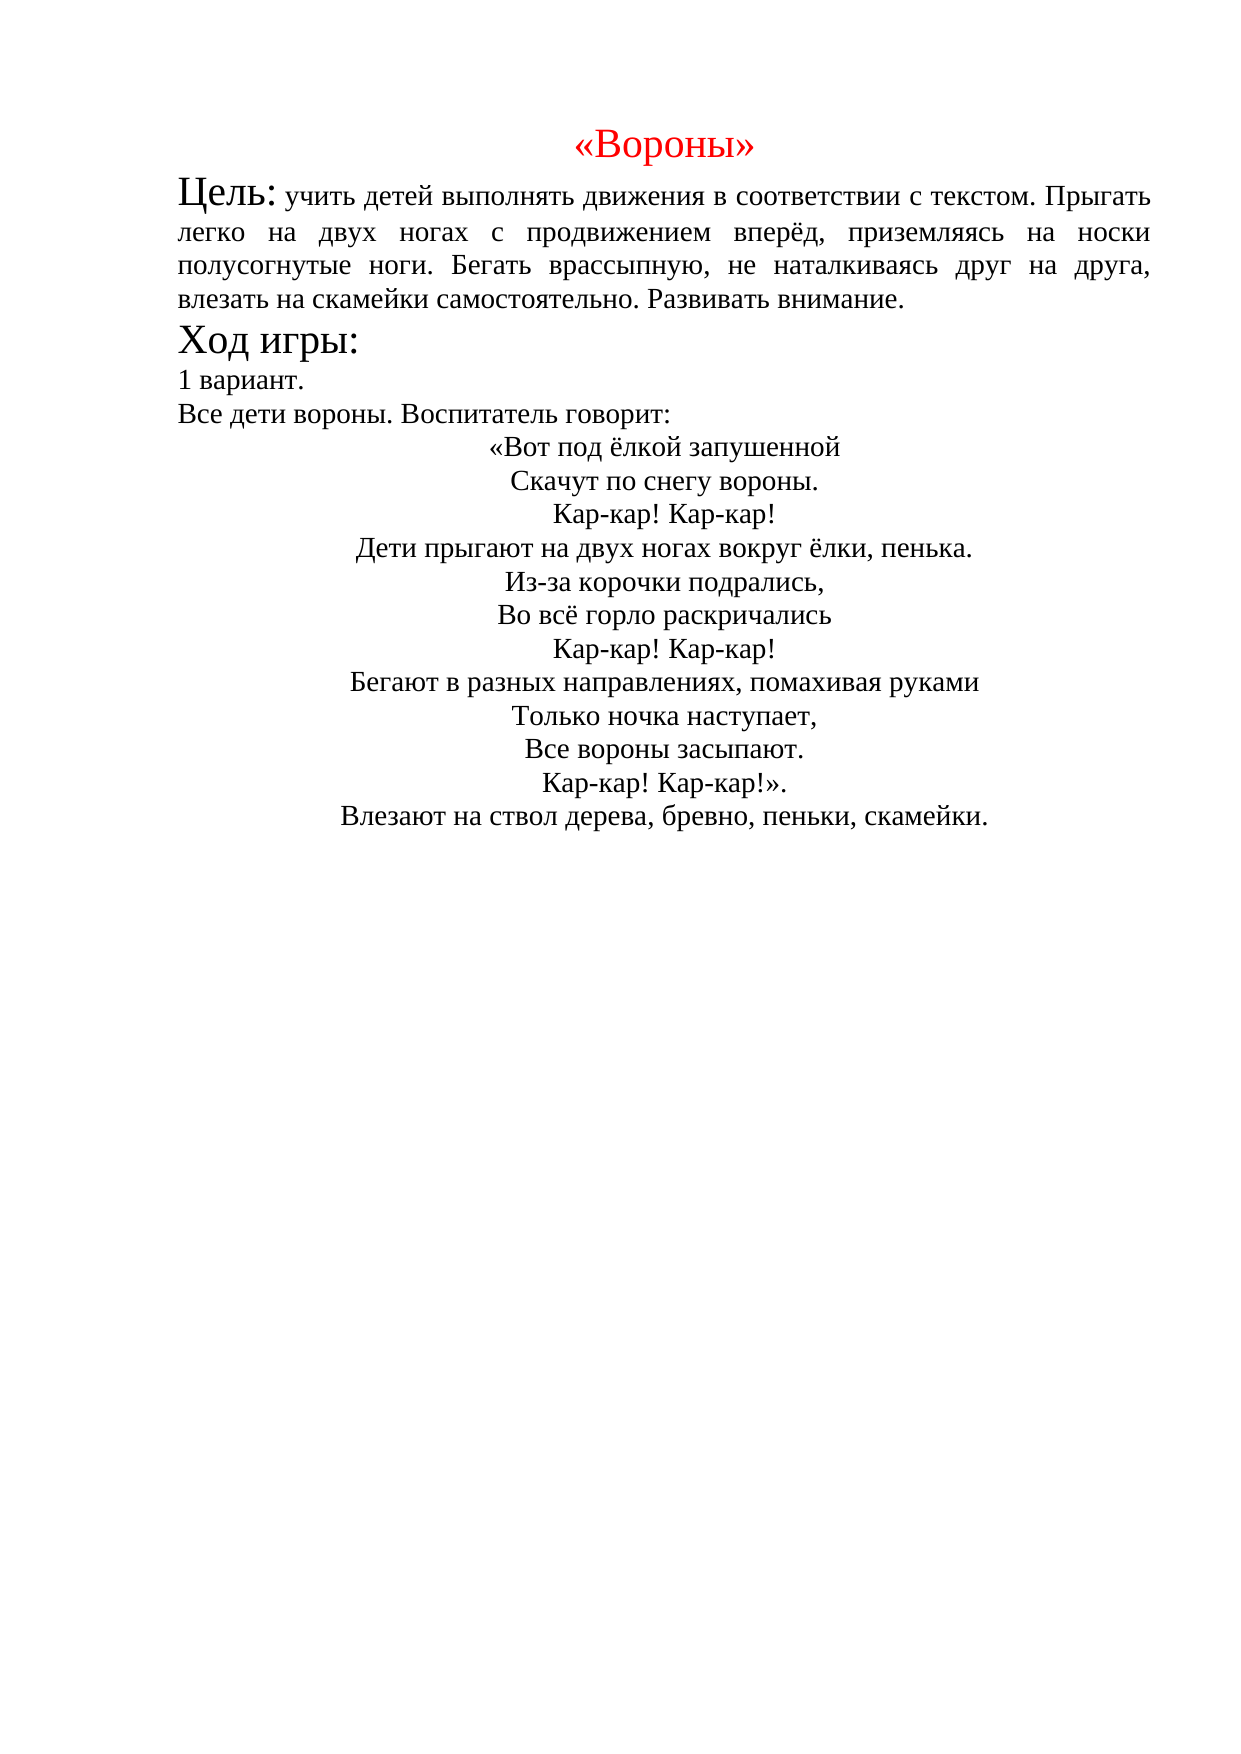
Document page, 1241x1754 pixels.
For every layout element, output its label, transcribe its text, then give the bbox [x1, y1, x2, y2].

text Кар-кар! Кар-кар! [177, 497, 1152, 530]
text «Вороны» [177, 118, 1152, 166]
text Все вороны засыпают. [177, 731, 1152, 765]
text Влезают на ствол дерева, бревно, пеньки, скамейки. [177, 798, 1152, 832]
text Только ночка наступает, [177, 698, 1152, 731]
text Бегают в разных направлениях, помахивая руками [177, 664, 1152, 698]
text Кар-кар! Кар-кар!». [177, 765, 1152, 798]
text 1 вариант. [177, 362, 1152, 396]
text Все дети вороны. Воспитатель говорит: [177, 396, 1152, 429]
text Дети прыгают на двух ногах вокруг ёлки, пенька. [177, 530, 1152, 564]
text Во всё горло раскричались [177, 597, 1152, 631]
text Цель: учить детей выполнять движения в соответствии с текстом. Прыгать легко на двух ногах с продвижением вперёд, приземляясь на носки полусогнутые ноги. Бегать врассыпную, не наталкиваясь друг на друга, влезать на скамейки самостоятельно. Развивать внимание. [177, 166, 1152, 314]
text «Вот под ёлкой запушенной [177, 429, 1152, 463]
text Скачут по снегу вороны. [177, 463, 1152, 497]
text Из-за корочки подрались, [177, 564, 1152, 597]
text Ход игры: [177, 314, 1152, 362]
text Кар-кар! Кар-кар! [177, 631, 1152, 664]
